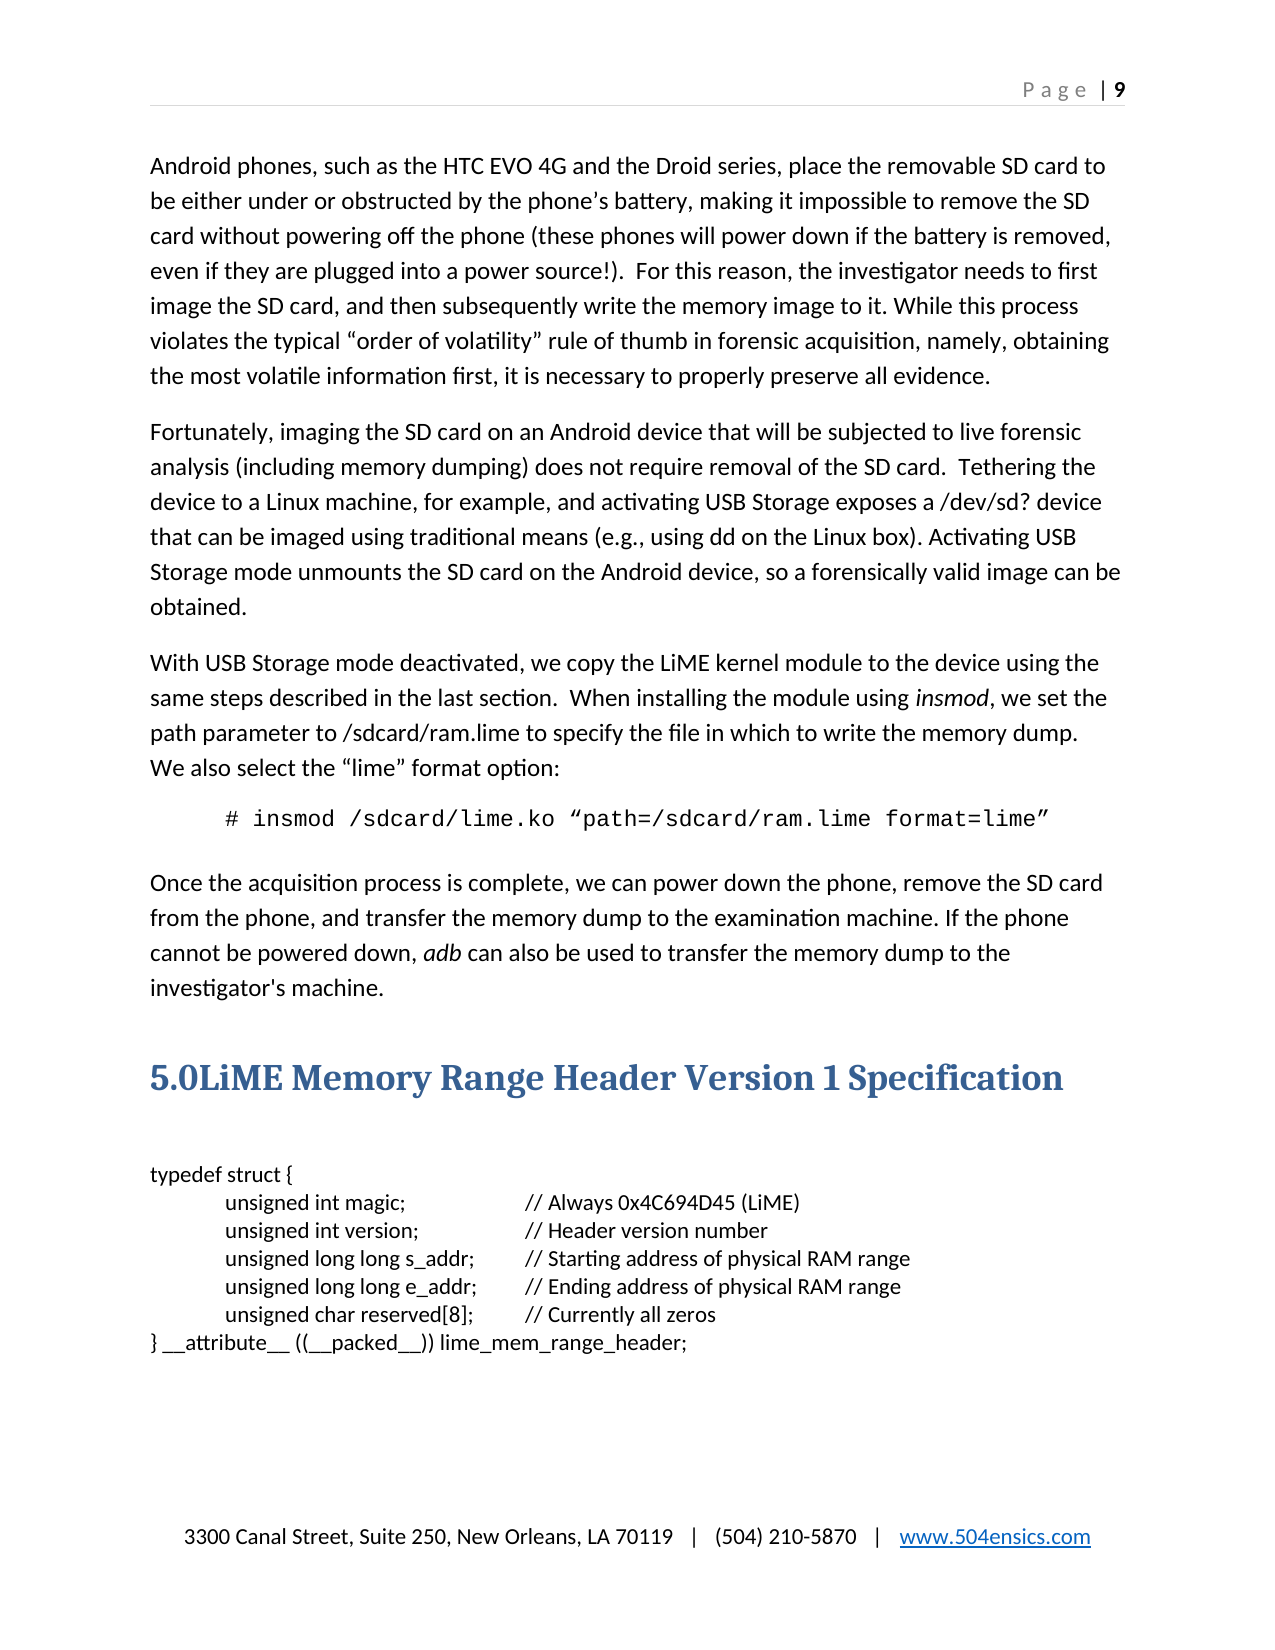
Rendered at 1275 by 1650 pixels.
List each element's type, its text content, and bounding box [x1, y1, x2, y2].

text With USB Storage mode deactivated, we copy the LiME kernel module to the device using the same steps described in the last section. When installing the module using insmod, we set the path parameter to /sdcard/ram.lime to specify the file in which to write the memory dump. We also select the “lime” format option: [150, 647, 1125, 782]
text Fortunately, imaging the SD card on an Android device that will be subjected to live forensic analysis (including memory dumping) does not require removal of the SD card. Tethering the device to a Linux machine, for example, and activating USB Storage exposes a /dev/sd? device that can be imaged using traditional means (e.g., using dd on the Linux box). Activating USB Storage mode unmounts the SD card on the Android device, so a forensically valid image can be obtained. [150, 416, 1125, 621]
text Once the acquisition process is complete, we can power down the phone, remove the SD card from the phone, and transfer the memory dump to the examination machine. If the phone cannot be powered down, adb can also be used to transfer the memory dump to the investigator's machine. [150, 867, 1125, 1003]
text # insmod /sdcard/lime.ko “path=/sdcard/ram.lime format=lime” [225, 807, 1125, 833]
text unsigned long long e_addr; // Ending address of physical RAM range [150, 1272, 1125, 1300]
text unsigned int version; // Header version number [150, 1216, 1125, 1244]
subtitle LiME Memory Range Header Version 1 Specification [150, 1057, 1125, 1100]
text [150, 150, 1125, 391]
text unsigned char reserved[8]; // Currently all zeros [150, 1300, 1125, 1328]
text typedef struct { [150, 1160, 1125, 1188]
text unsigned int magic; // Always 0x4C694D45 (LiME) [150, 1188, 1125, 1216]
text } __attribute__ ((__packed__)) lime_mem_range_header; [150, 1328, 1125, 1356]
text unsigned long long s_addr; // Starting address of physical RAM range [150, 1244, 1125, 1272]
